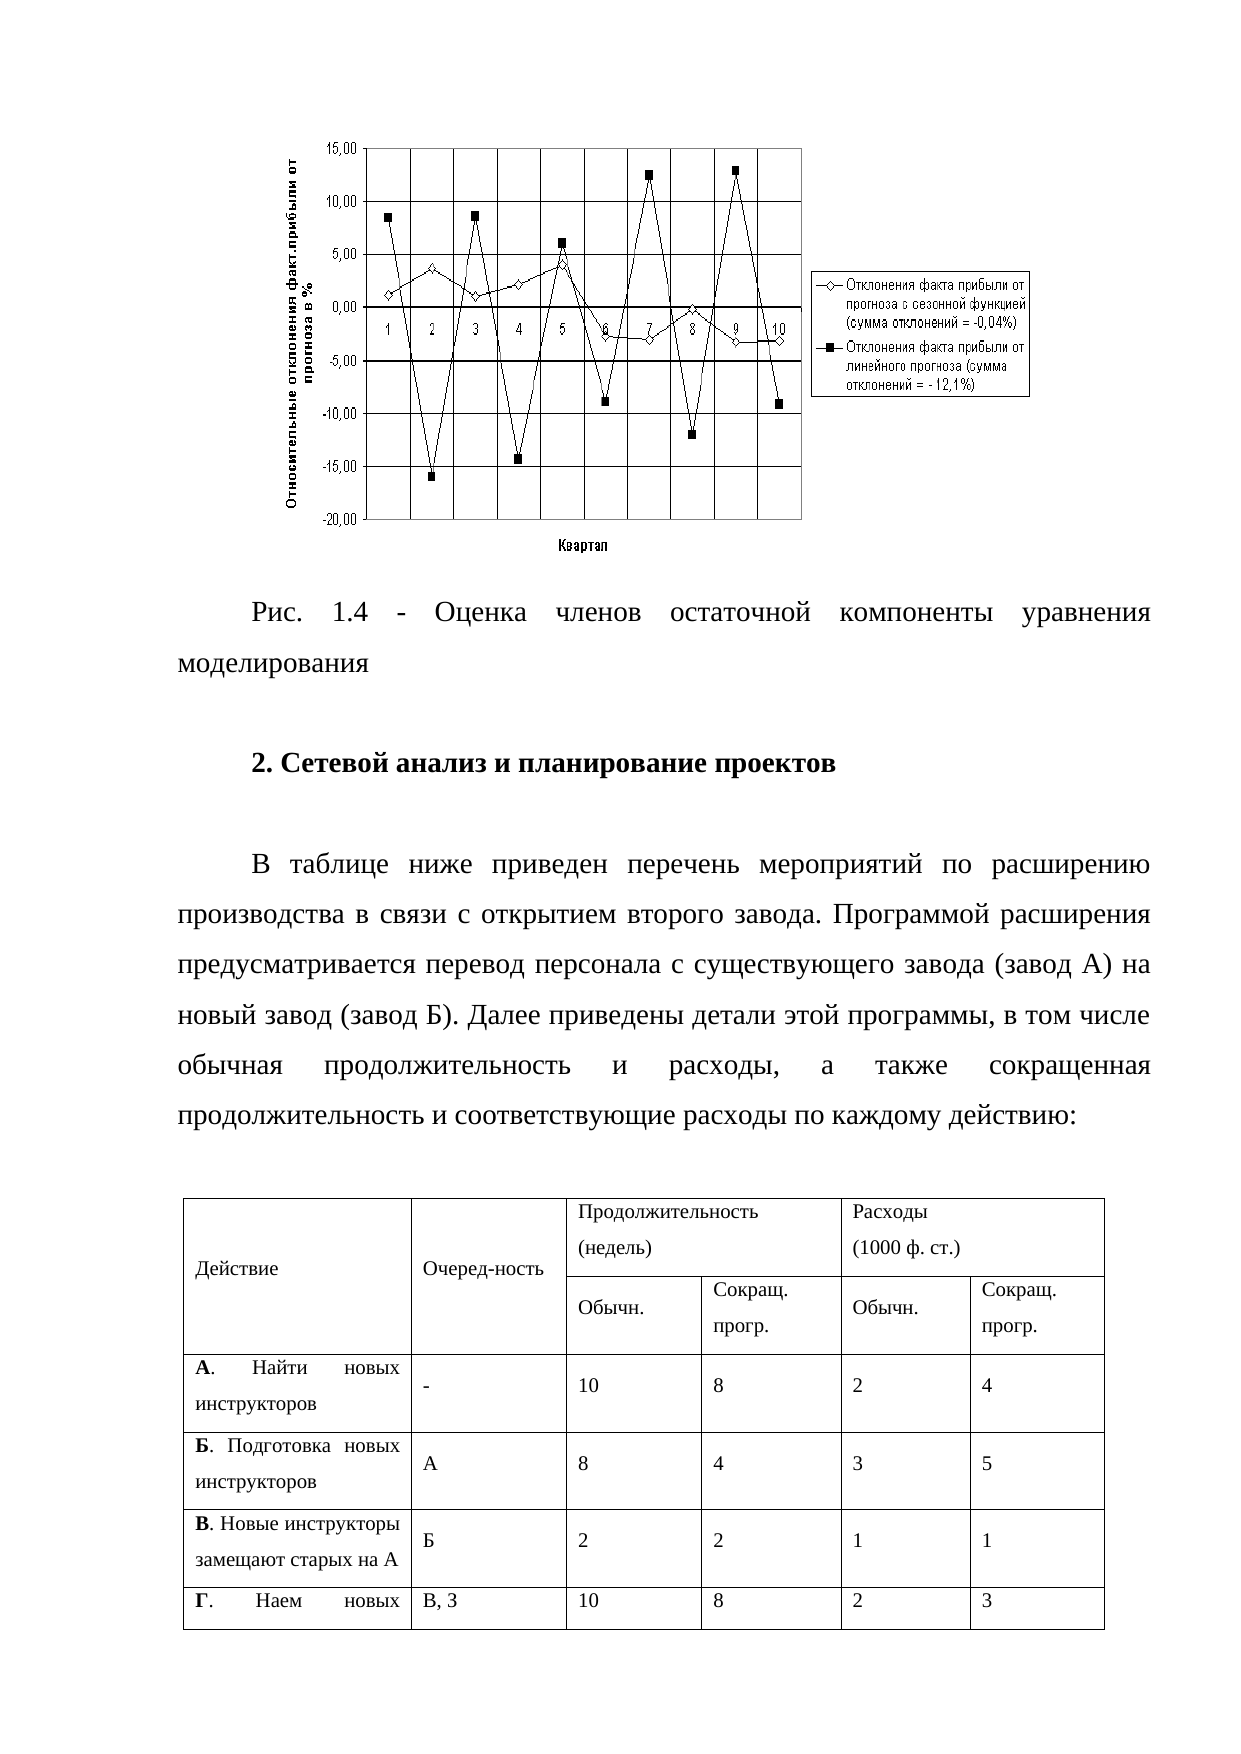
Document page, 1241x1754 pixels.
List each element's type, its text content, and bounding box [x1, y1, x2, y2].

table_cell Б [412, 1510, 566, 1587]
text 2. Сетевой анализ и планирование проектов [177, 745, 1152, 779]
table_cell 3 [971, 1588, 1104, 1629]
table_cell 2 [842, 1588, 970, 1629]
table_cell Б. Подготовка новых инструкторов [184, 1433, 411, 1509]
table_header Расходы (1000 ф. ст.) [842, 1199, 1104, 1276]
table_header Очеред-ность [412, 1199, 566, 1354]
table_header Продолжительность (недель) [567, 1199, 841, 1276]
table_cell 4 [971, 1355, 1104, 1432]
table_cell В, З [412, 1588, 566, 1629]
table_cell 1 [842, 1510, 970, 1587]
table_cell Обычн. [567, 1277, 701, 1354]
table_cell Сокращ. прогр. [702, 1277, 841, 1354]
table_cell - [412, 1355, 566, 1432]
table_cell 8 [702, 1588, 841, 1629]
table_cell 1 [971, 1510, 1104, 1587]
table_cell А [412, 1433, 566, 1509]
text В таблице ниже приведен перечень мероприятий по расширению производства в связи с открытием второго завода. Программой расширения предусматривается перевод персонала с существующего завода (завод А) на новый завод (завод Б). Далее приведены детали этой программы, в том числе обычная продолжительность и расходы, а также сокращенная продолжительность и соответствующие расходы по каждому действию: [177, 846, 1152, 1131]
table_cell Обычн. [842, 1277, 970, 1354]
table_cell 4 [702, 1433, 841, 1509]
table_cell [184, 1588, 411, 1629]
text Рис. 1.4 - Оценка членов остаточной компоненты уравнения моделирования [177, 594, 1152, 678]
table_cell 8 [702, 1355, 841, 1432]
table_cell 3 [842, 1433, 970, 1509]
table_cell 2 [567, 1510, 701, 1587]
picture [265, 118, 1038, 578]
table_cell 2 [702, 1510, 841, 1587]
table_cell 8 [567, 1433, 701, 1509]
table_cell Сокращ. прогр. [971, 1277, 1104, 1354]
table_header Действие [184, 1199, 411, 1354]
table_cell В. Новые инструкторы замещают старых на А [184, 1510, 411, 1587]
table_cell 10 [567, 1588, 701, 1629]
table_cell 2 [842, 1355, 970, 1432]
table_cell А. Найти новых инструкторов [184, 1355, 411, 1432]
table_cell 5 [971, 1433, 1104, 1509]
table_cell 10 [567, 1355, 701, 1432]
